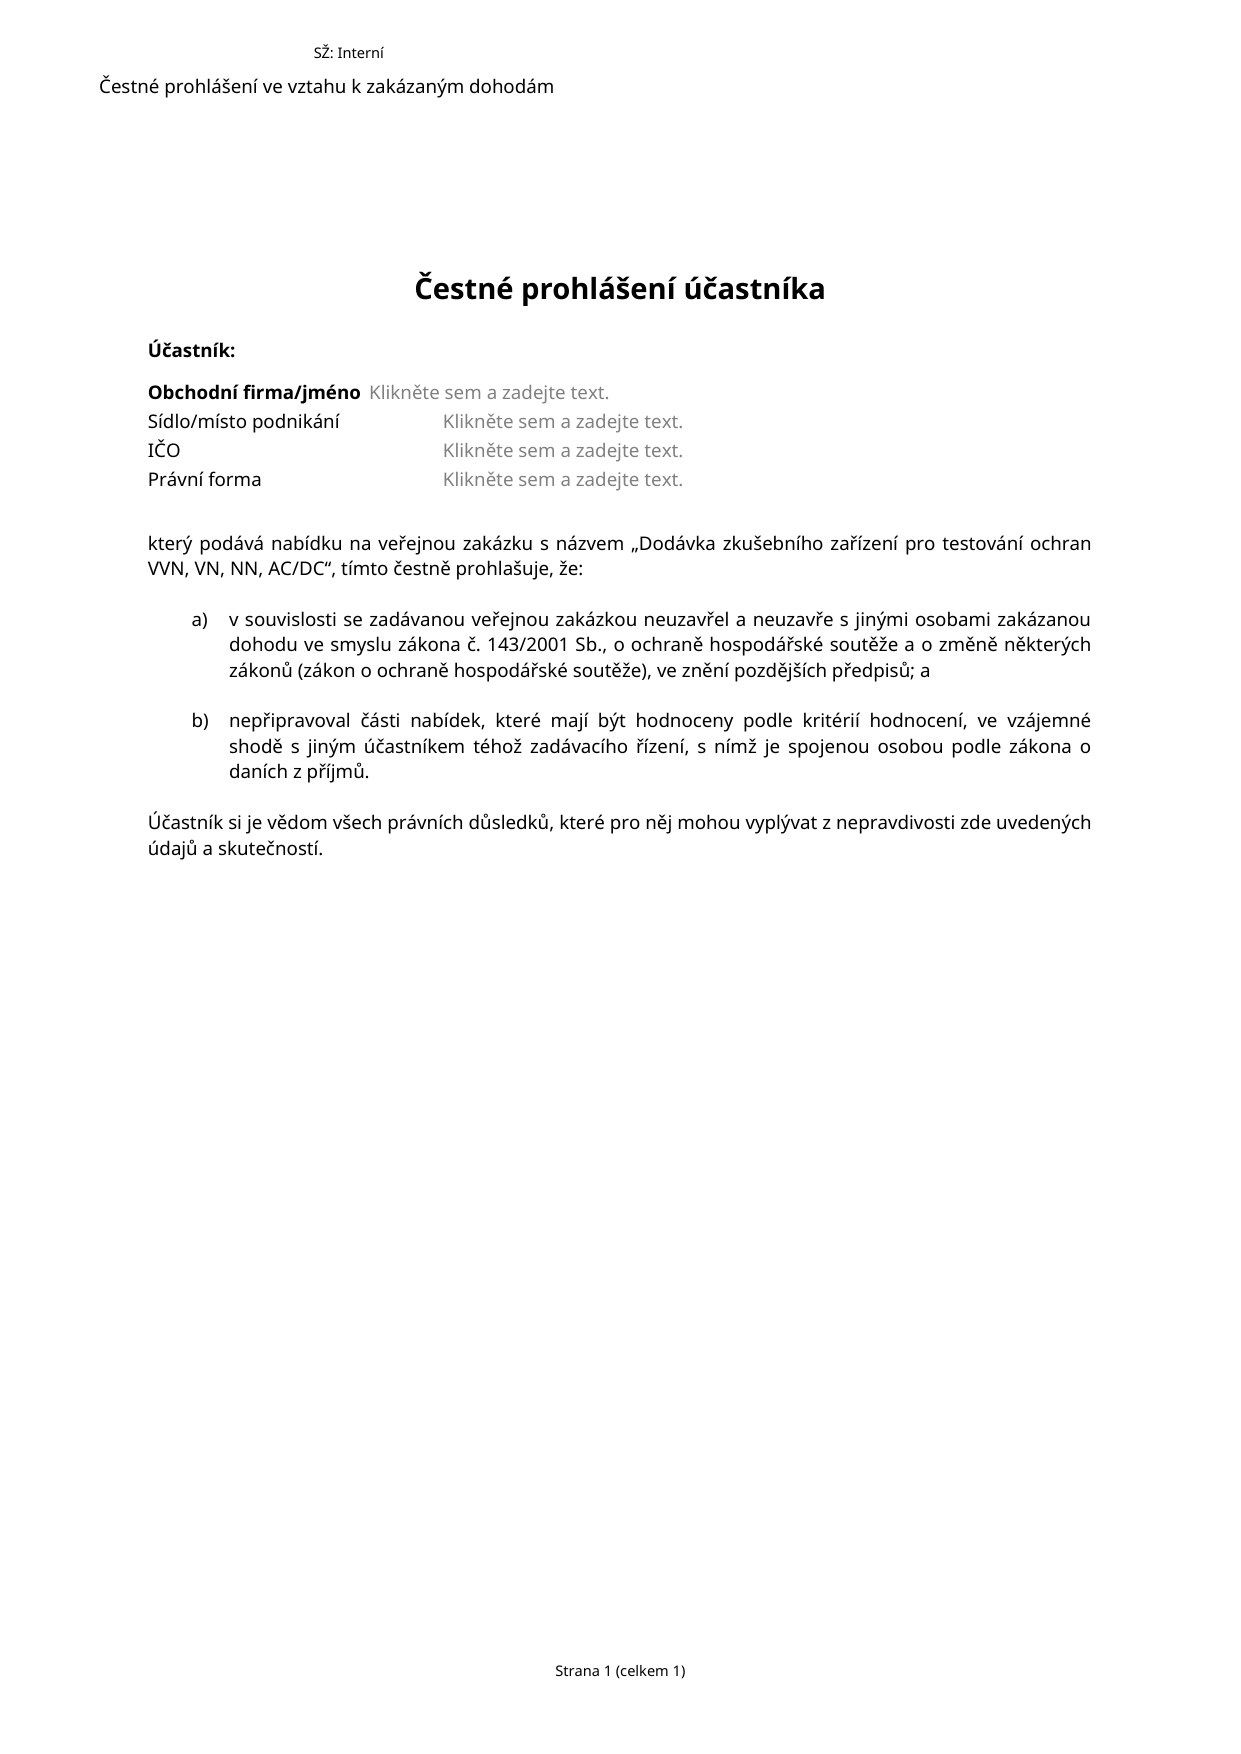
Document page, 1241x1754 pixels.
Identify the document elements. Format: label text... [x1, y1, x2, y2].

text Sídlo/místo podnikání [148, 405, 1093, 434]
text který podává nabídku na veřejnou zakázku s názvem „Dodávka zkušebního zařízení pro testování ochran VVN, VN, NN, AC/DC“, tímto čestně prohlašuje, že: [148, 530, 1093, 581]
text Účastník si je vědom všech právních důsledků, které pro něj mohou vyplývat z nepravdivosti zde uvedených údajů a skutečností. [148, 810, 1093, 861]
title Čestné prohlášení účastníka [148, 268, 1093, 308]
text Účastník: [148, 333, 1093, 364]
text Právní forma [148, 463, 1093, 492]
text IČO [148, 434, 1093, 463]
list nepřipravoval části nabídek, které mají být hodnoceny podle kritérií hodnocení, ve vzájemné shodě s jiným účastníkem téhož zadávacího řízení, s nímž je spojenou osobou podle zákona o daních z příjmů. [191, 708, 1093, 784]
text Obchodní firma/jméno [148, 376, 1093, 405]
list v souvislosti se zadávanou veřejnou zakázkou neuzavřel a neuzavře s jinými osobami zakázanou dohodu ve smyslu zákona č. 143/2001 Sb., o ochraně hospodářské soutěže a o změně některých zákonů (zákon o ochraně hospodářské soutěže), ve znění pozdějších předpisů; a [191, 606, 1093, 683]
